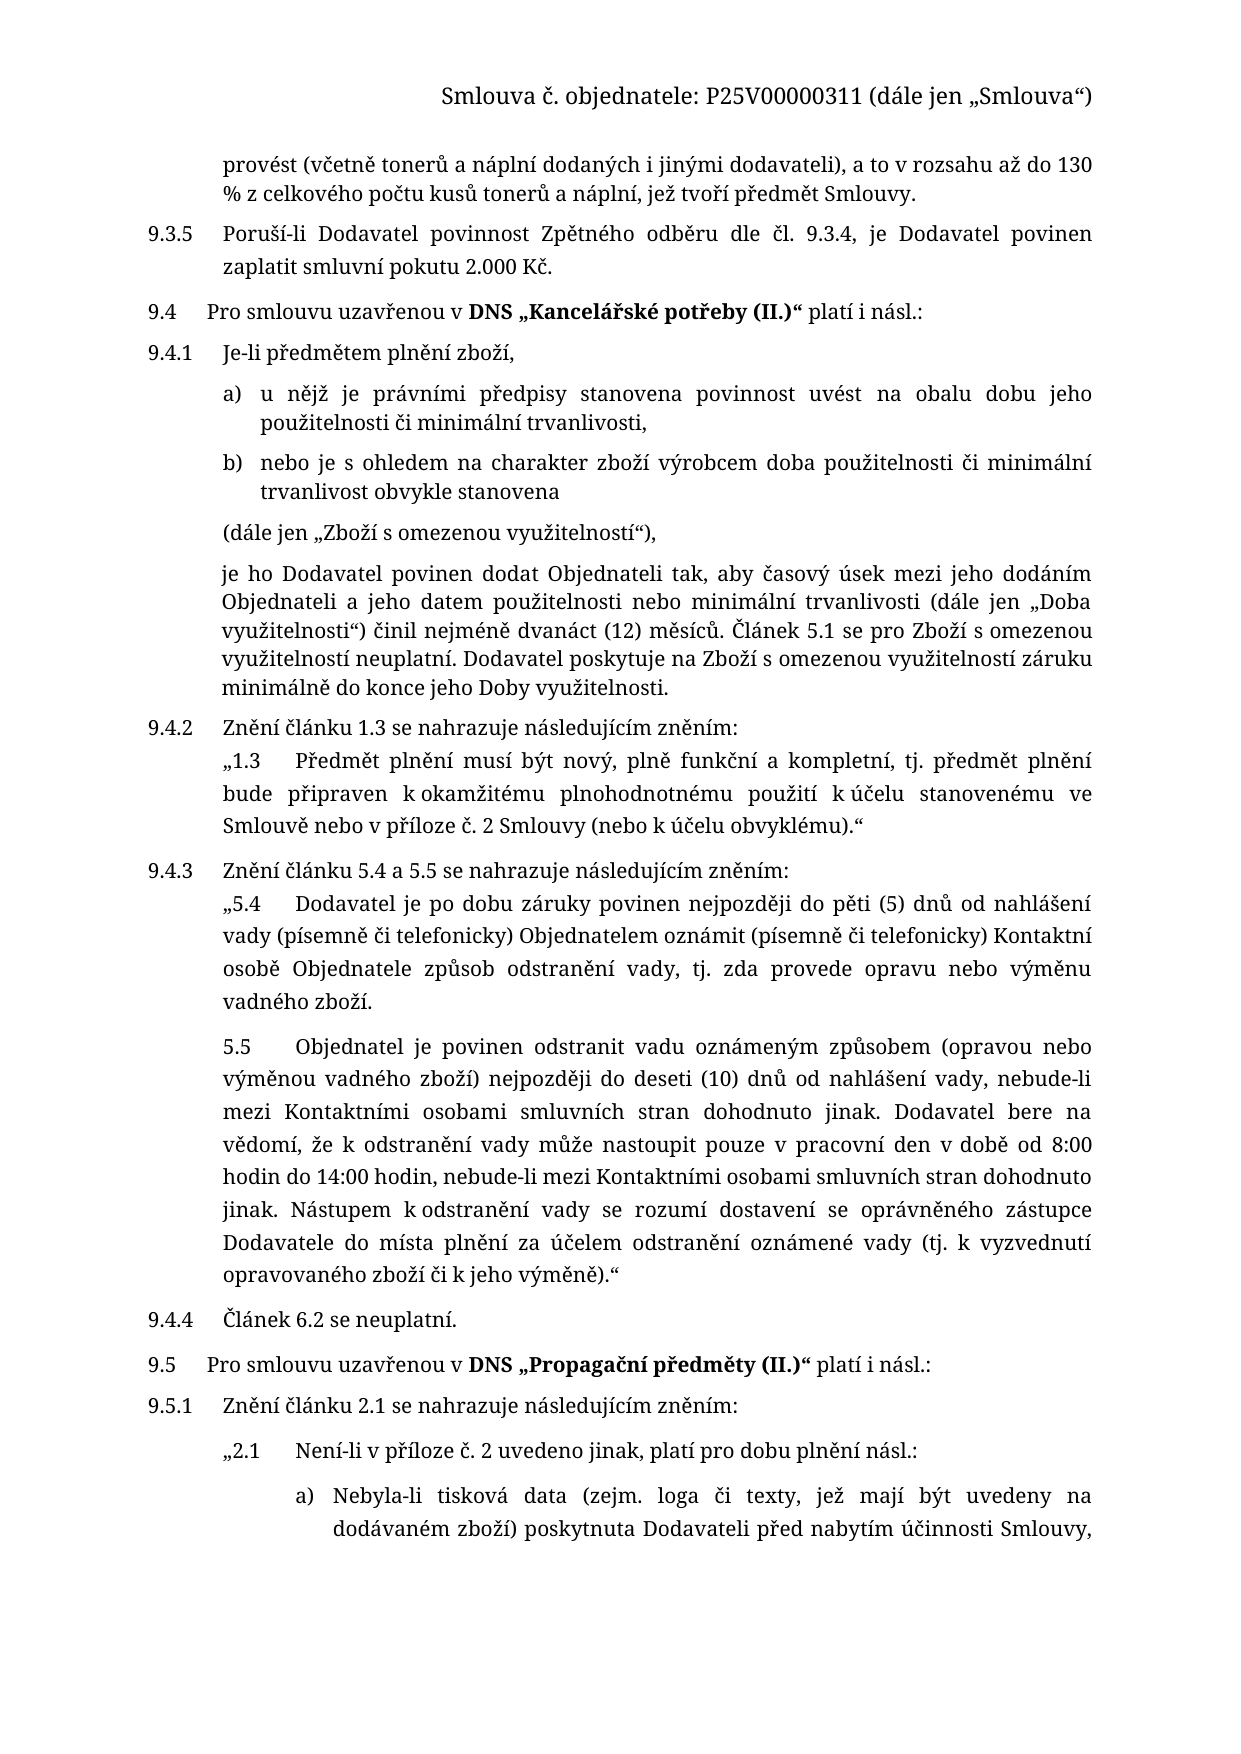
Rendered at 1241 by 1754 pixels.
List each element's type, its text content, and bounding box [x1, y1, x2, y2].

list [295, 1482, 1093, 1543]
list u nějž je právními předpisy stanovena povinnost uvést na obalu dobu jeho použitelnosti či minimální trvanlivosti, [223, 379, 1093, 436]
list Znění článku 2.1 se nahrazuje následujícím zněním: [148, 1391, 1093, 1420]
list Pro smlouvu uzavřenou v DNS „Propagační předměty (II.)“ platí i násl.: [148, 1350, 1093, 1379]
list nebo je s ohledem na charakter zboží výrobcem doba použitelnosti či minimální trvanlivost obvykle stanovena [223, 448, 1093, 505]
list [148, 150, 1093, 207]
text (dále jen „Zboží s omezenou využitelností“), [223, 518, 1093, 546]
list Znění článku 1.3 se nahrazuje následujícím zněním: [148, 713, 1093, 742]
list Poruší-li Dodavatel povinnost Zpětného odběru dle čl. 9.3.4, je Dodavatel povinen zaplatit smluvní pokutu 2.000 Kč. [148, 219, 1093, 281]
list „5.4 Dodavatel je po dobu záruky povinen nejpozději do pěti (5) dnů od nahlášení vady (písemně či telefonicky) Objednatelem oznámit (písemně či telefonicky) Kontaktní osobě Objednatele způsob odstranění vady, tj. zda provede opravu nebo výměnu vadného zboží. [223, 889, 1093, 1015]
list „1.3 Předmět plnění musí být nový, plně funkční a kompletní, tj. předmět plnění bude připraven k okamžitému plnohodnotnému použití k účelu stanovenému ve Smlouvě nebo v příloze č. 2 Smlouvy (nebo k účelu obvyklému).“ [223, 746, 1093, 840]
list „2.1 Není-li v příloze č. 2 uvedeno jinak, platí pro dobu plnění násl.: [223, 1436, 1093, 1465]
text je ho Dodavatel povinen dodat Objednateli tak, aby časový úsek mezi jeho dodáním Objednateli a jeho datem použitelnosti nebo minimální trvanlivosti (dále jen „Doba využitelnosti“) činil nejméně dvanáct (12) měsíců. Článek 5.1 se pro Zboží s omezenou využitelností neuplatní. Dodavatel poskytuje na Zboží s omezenou využitelností záruku minimálně do konce jeho Doby využitelnosti. [221, 559, 1093, 701]
list 5.5 Objednatel je povinen odstranit vadu oznámeným způsobem (opravou nebo výměnou vadného zboží) nejpozději do deseti (10) dnů od nahlášení vady, nebude-li mezi Kontaktními osobami smluvních stran dohodnuto jinak. Dodavatel bere na vědomí, že k odstranění vady může nastoupit pouze v pracovní den v době od 8:00 hodin do 14:00 hodin, nebude-li mezi Kontaktními osobami smluvních stran dohodnuto jinak. Nástupem k odstranění vady se rozumí dostavení se oprávněného zástupce Dodavatele do místa plnění za účelem odstranění oznámené vady (tj. k vyzvednutí opravovaného zboží či k jeho výměně).“ [223, 1032, 1093, 1289]
list Článek 6.2 se neuplatní. [148, 1305, 1093, 1334]
list Pro smlouvu uzavřenou v DNS „Kancelářské potřeby (II.)“ platí i násl.: [148, 297, 1093, 326]
list Je-li předmětem plnění zboží, [148, 338, 1093, 367]
list Znění článku 5.4 a 5.5 se nahrazuje následujícím zněním: [148, 856, 1093, 885]
